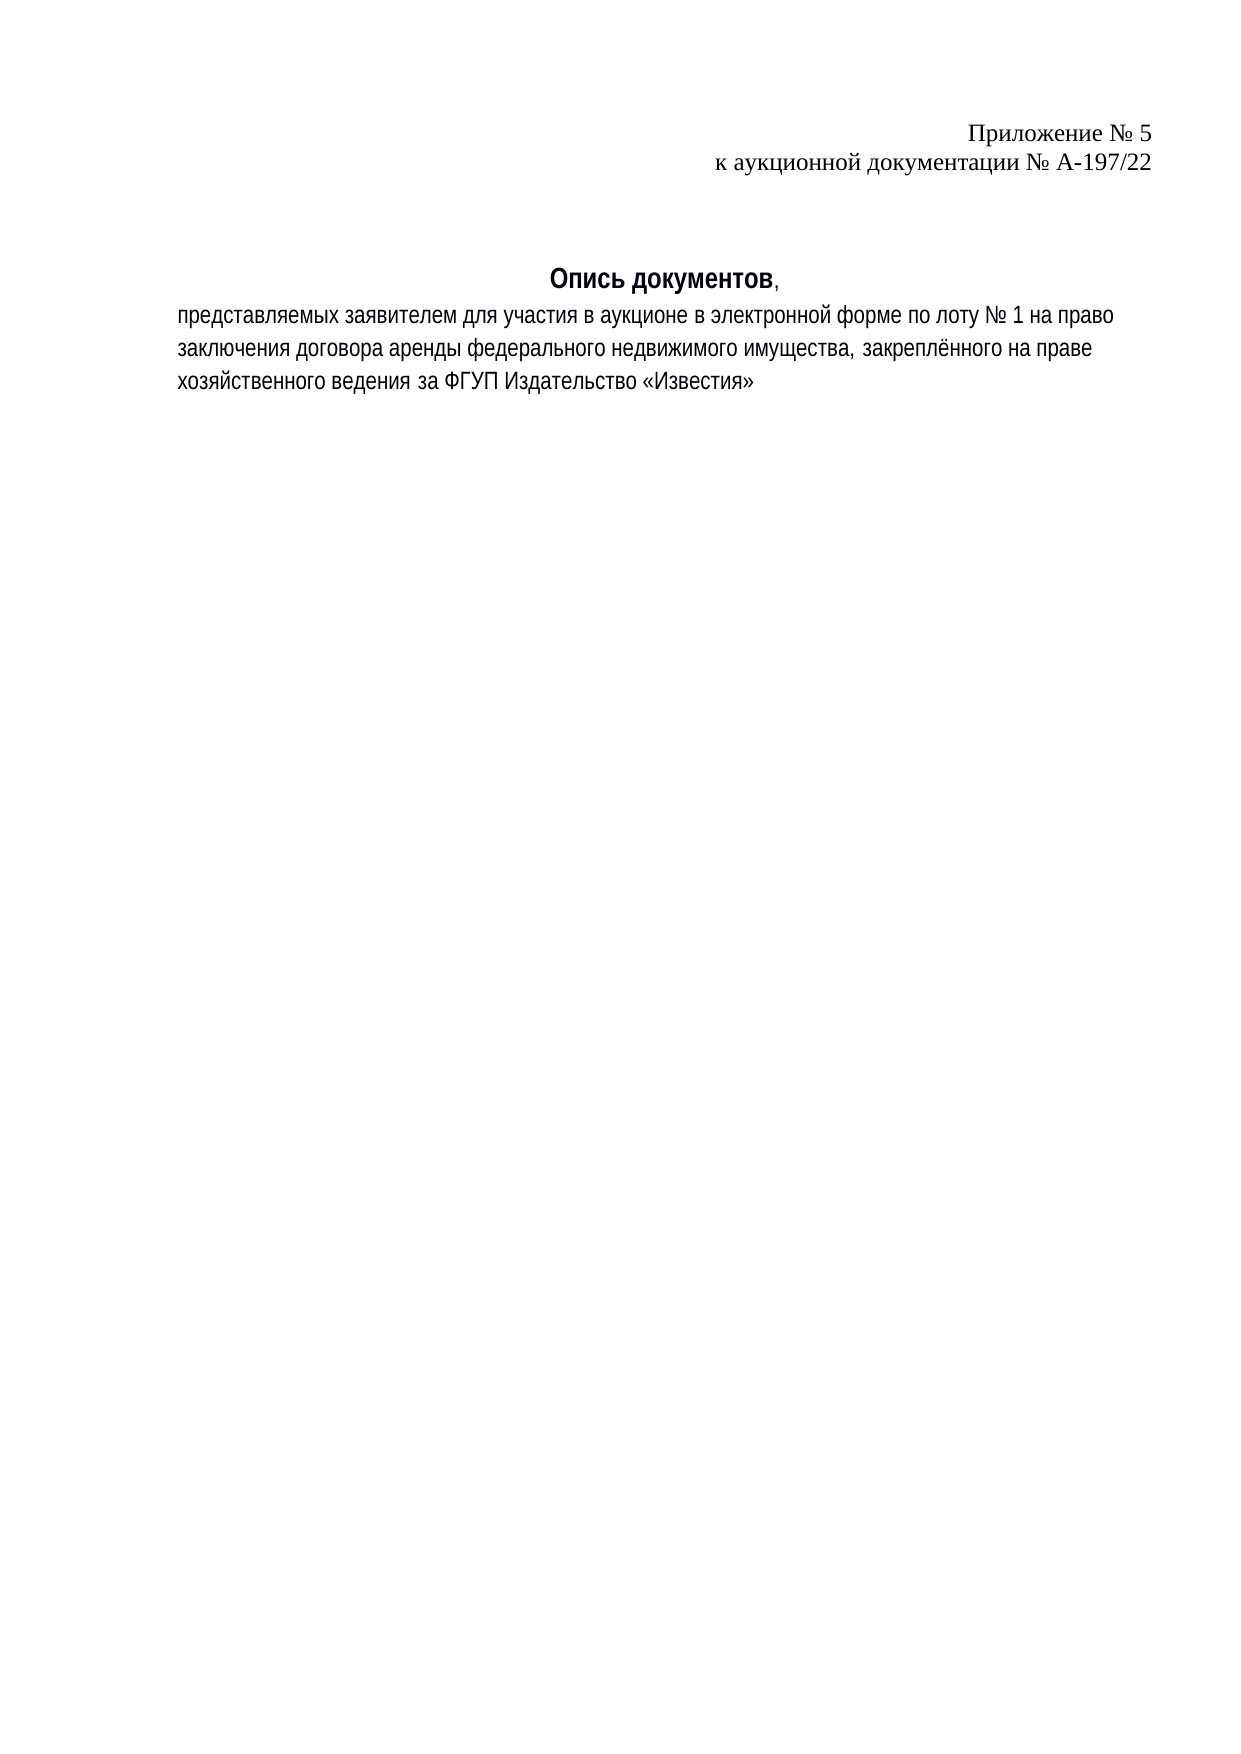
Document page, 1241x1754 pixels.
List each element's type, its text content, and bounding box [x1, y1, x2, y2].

text Приложение № 5 [177, 118, 1152, 147]
text Опись документов, [177, 262, 1152, 295]
text представляемых заявителем для участия в аукционе в электронной форме по лоту № 1 на право заключения договора аренды федерального недвижимого имущества, закреплённого на праве хозяйственного ведения за ФГУП Издательство «Известия» [177, 300, 1152, 424]
text к аукционной документации № А-197/22 [177, 147, 1152, 176]
